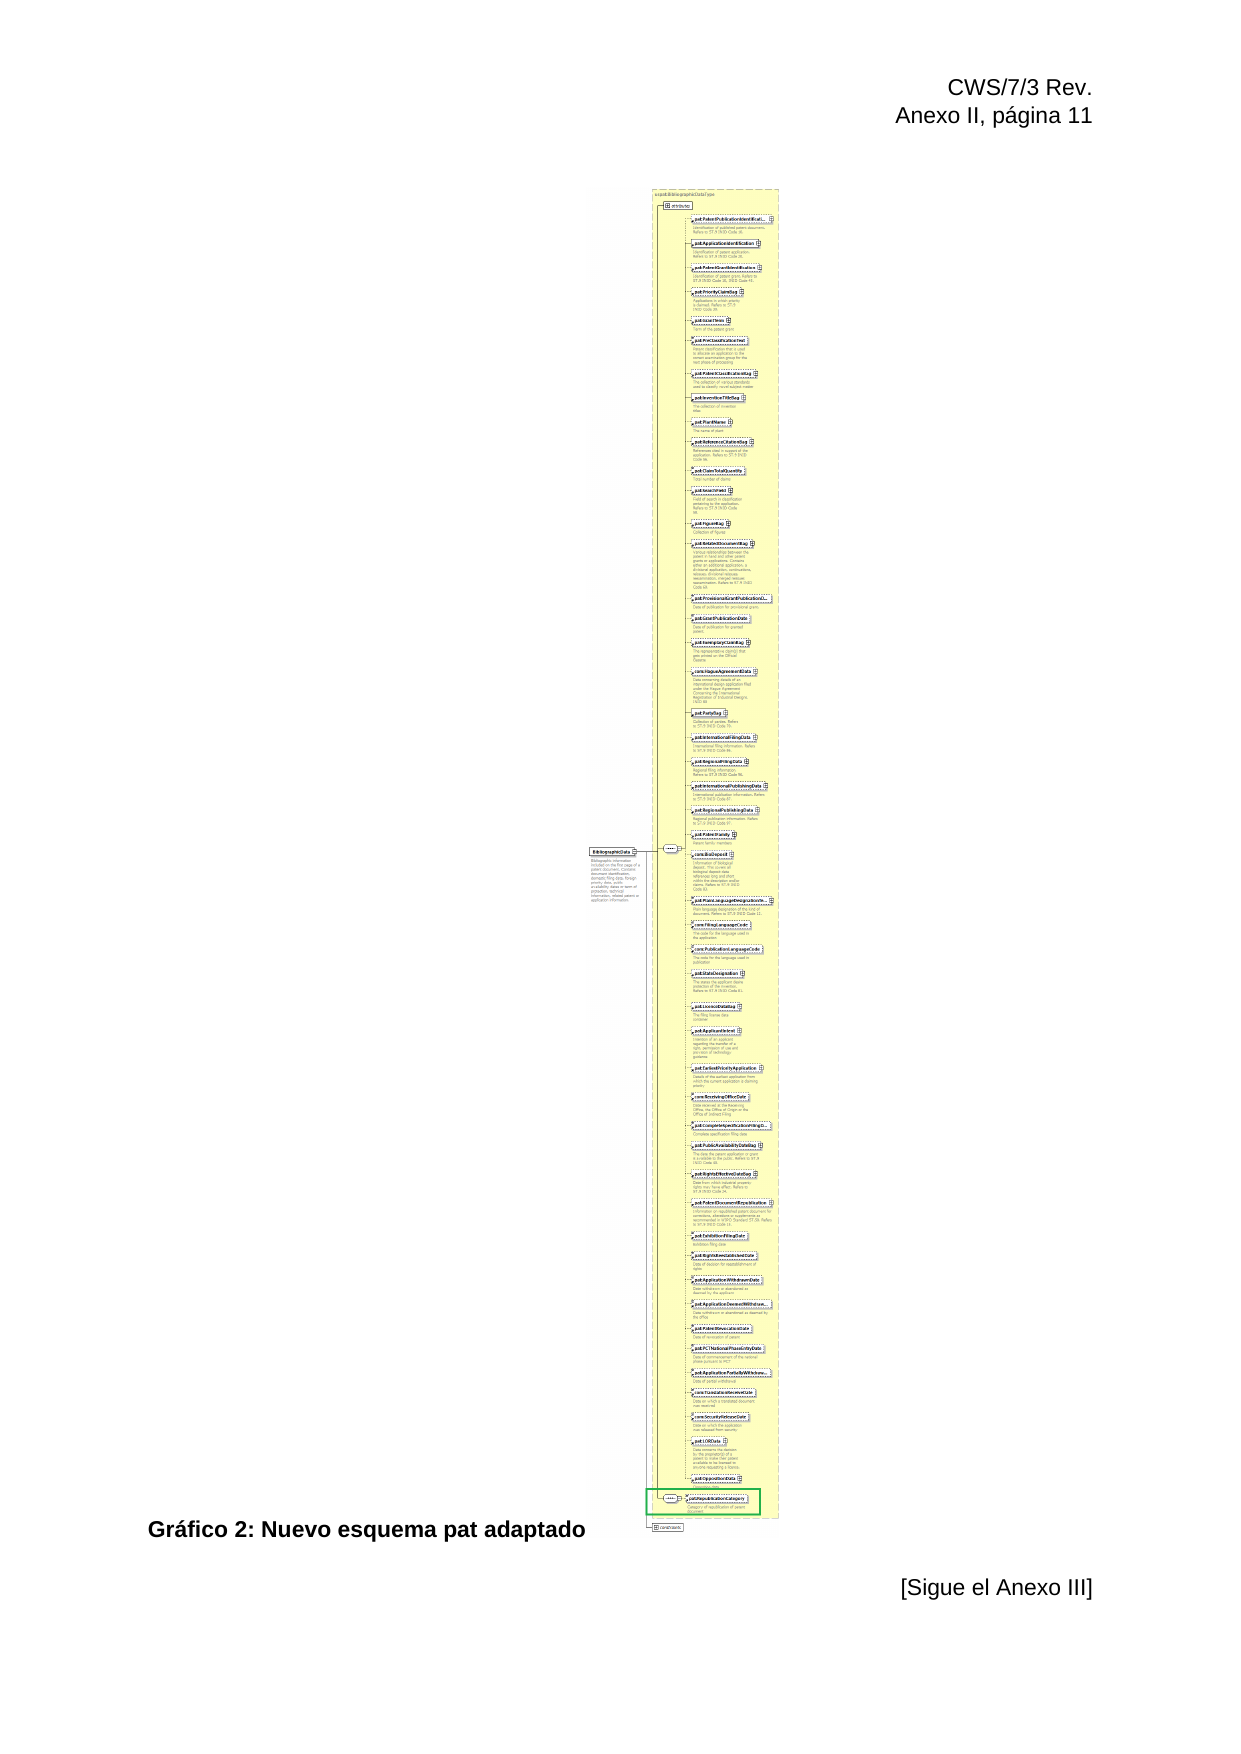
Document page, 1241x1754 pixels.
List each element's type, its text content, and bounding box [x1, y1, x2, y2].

text [Sigue el Anexo III] [148, 1574, 1093, 1600]
text Gráfico 2: Nuevo esquema pat adaptado [148, 188, 1093, 1542]
picture [585, 187, 779, 1538]
